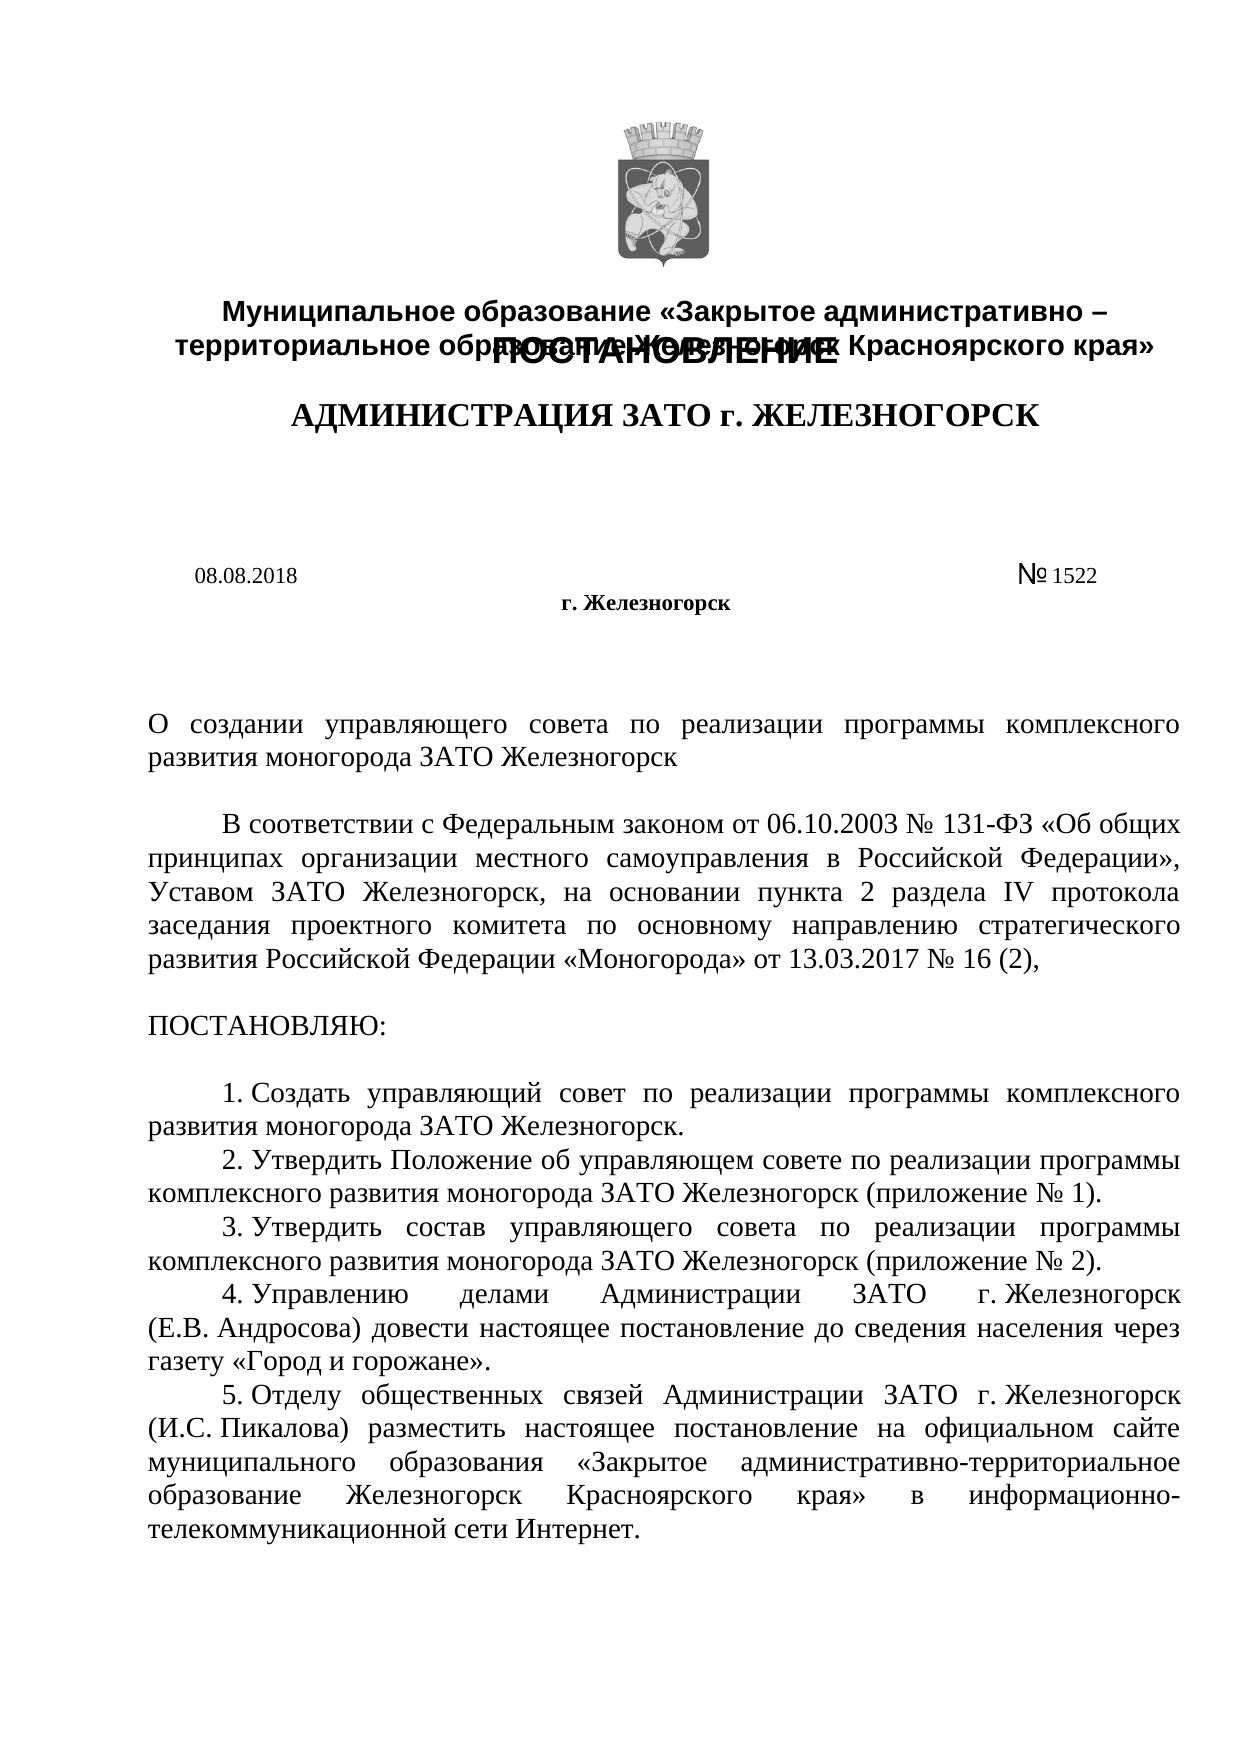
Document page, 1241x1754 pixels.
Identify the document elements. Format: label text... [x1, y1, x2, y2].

text ПОСТАНОВЛЯЮ: [148, 1008, 1181, 1041]
text 5. Отделу общественных связей Администрации ЗАТО г. Железногорск (И.С. Пикалова) разместить настоящее постановление на официальном сайте муниципального образования «Закрытое административно-территориальное образование Железногорск Красноярского края» в информационно-телекоммуникационной сети Интернет. [148, 1377, 1181, 1544]
subtitle АДМИНИСТРАЦИЯ ЗАТО г. ЖЕЛЕЗНОГОРСК [149, 395, 1180, 433]
text Муниципальное образование «Закрытое административно – территориальное образование Железногорск Красноярского края» [149, 294, 1180, 328]
text О создании управляющего совета по реализации программы комплексного развития моногорода ЗАТО Железногорск [148, 706, 1181, 773]
text 3. Утвердить состав управляющего совета по реализации программы комплексного развития моногорода ЗАТО Железногорск (приложение № 2). [148, 1209, 1181, 1276]
text В соответствии с Федеральным законом от 06.10.2003 № 131-ФЗ «Об общих принципах организации местного самоуправления в Российской Федерации», Уставом ЗАТО Железногорск, на основании пункта 2 раздела IV протокола заседания проектного комитета по основному направлению стратегического развития Российской Федерации «Моногорода» от 13.03.2017 № 16 (2), [148, 807, 1181, 974]
text 1. Создать управляющий совет по реализации программы комплексного развития моногорода ЗАТО Железногорск. [148, 1075, 1181, 1142]
text 2. Утвердить Положение об управляющем совете по реализации программы комплексного развития моногорода ЗАТО Железногорск (приложение № 1). [148, 1142, 1181, 1209]
text г. Железногорск [121, 589, 1171, 615]
text 4. Управлению делами Администрации ЗАТО г. Железногорск (Е.В. Андросова) довести настоящее постановление до сведения населения через газету «Город и горожане». [148, 1276, 1181, 1377]
text ПОСТАНОВЛЕНИЕ [149, 328, 1180, 371]
text 08.08.2018 1522 [121, 562, 1171, 589]
